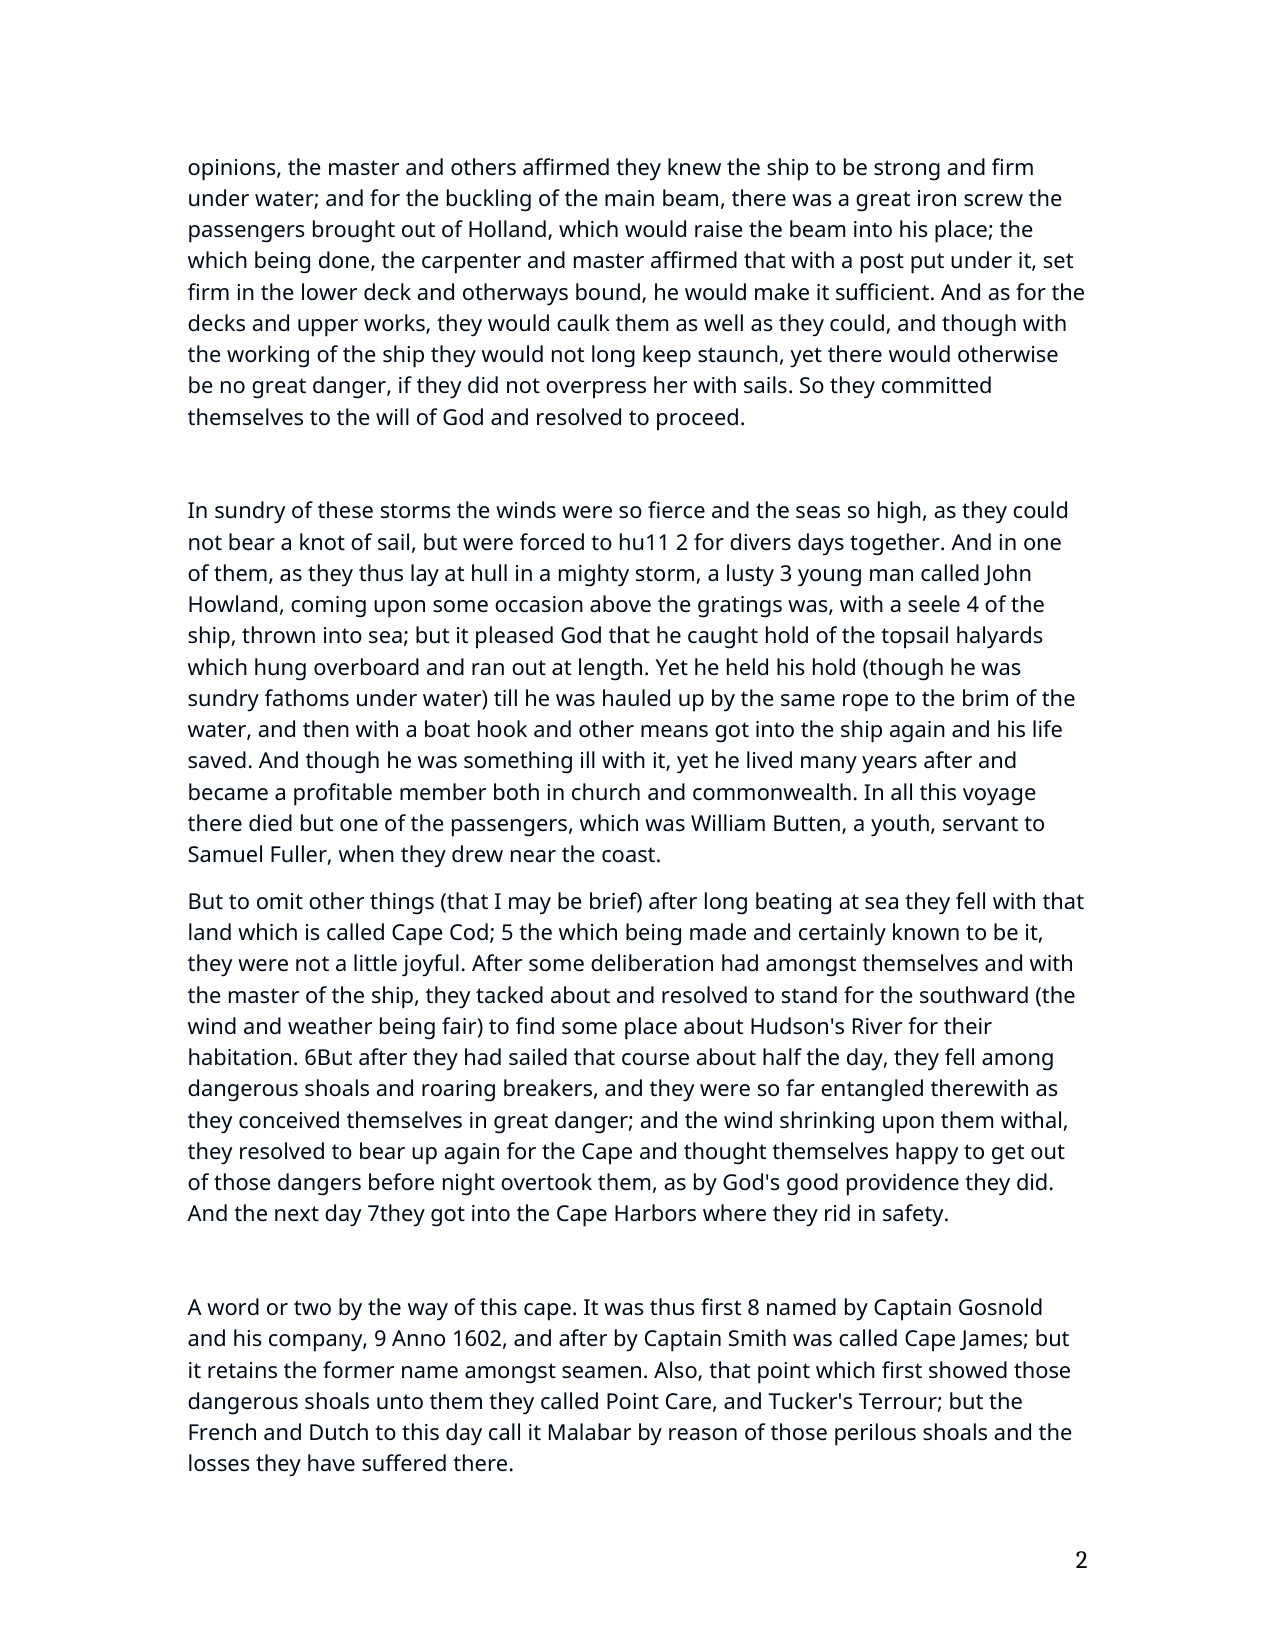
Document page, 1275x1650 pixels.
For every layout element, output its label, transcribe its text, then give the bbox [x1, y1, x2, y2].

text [187, 150, 1087, 431]
text But to omit other things (that I may be brief) after long beating at sea they fell with that land which is called Cape Cod; 5 the which being made and certainly known to be it, they were not a little joyful. After some deliberation had amongst themselves and with the master of the ship, they tacked about and resolved to stand for the southward (the wind and weather being fair) to find some place about Hudson's River for their habitation. 6But after they had sailed that course about half the day, they fell among dangerous shoals and roaring breakers, and they were so far entangled therewith as they conceived themselves in great danger; and the wind shrinking upon them withal, they resolved to bear up again for the Cape and thought themselves happy to get out of those dangers before night overtook them, as by God's good providence they did. And the next day 7they got into the Cape Harbors where they rid in safety. [187, 884, 1087, 1228]
text A word or two by the way of this cape. It was thus first 8 named by Captain Gosnold and his company, 9 Anno 1602, and after by Captain Smith was called Cape James; but it retains the former name amongst seamen. Also, that point which first showed those dangerous shoals unto them they called Point Care, and Tucker's Terrour; but the French and Dutch to this day call it Malabar by reason of those perilous shoals and the losses they have suffered there. [187, 1291, 1087, 1478]
text In sundry of these storms the winds were so fierce and the seas so high, as they could not bear a knot of sail, but were forced to hu11 2 for divers days together. And in one of them, as they thus lay at hull in a mighty storm, a lusty 3 young man called John Howland, coming upon some occasion above the gratings was, with a seele 4 of the ship, thrown into sea; but it pleased God that he caught hold of the topsail halyards which hung overboard and ran out at length. Yet he held his hold (though he was sundry fathoms under water) till he was hauled up by the same rope to the brim of the water, and then with a boat hook and other means got into the ship again and his life saved. And though he was something ill with it, yet he lived many years after and became a profitable member both in church and commonwealth. In all this voyage there died but one of the passengers, which was William Butten, a youth, servant to Samuel Fuller, when they drew near the coast. [187, 494, 1087, 869]
